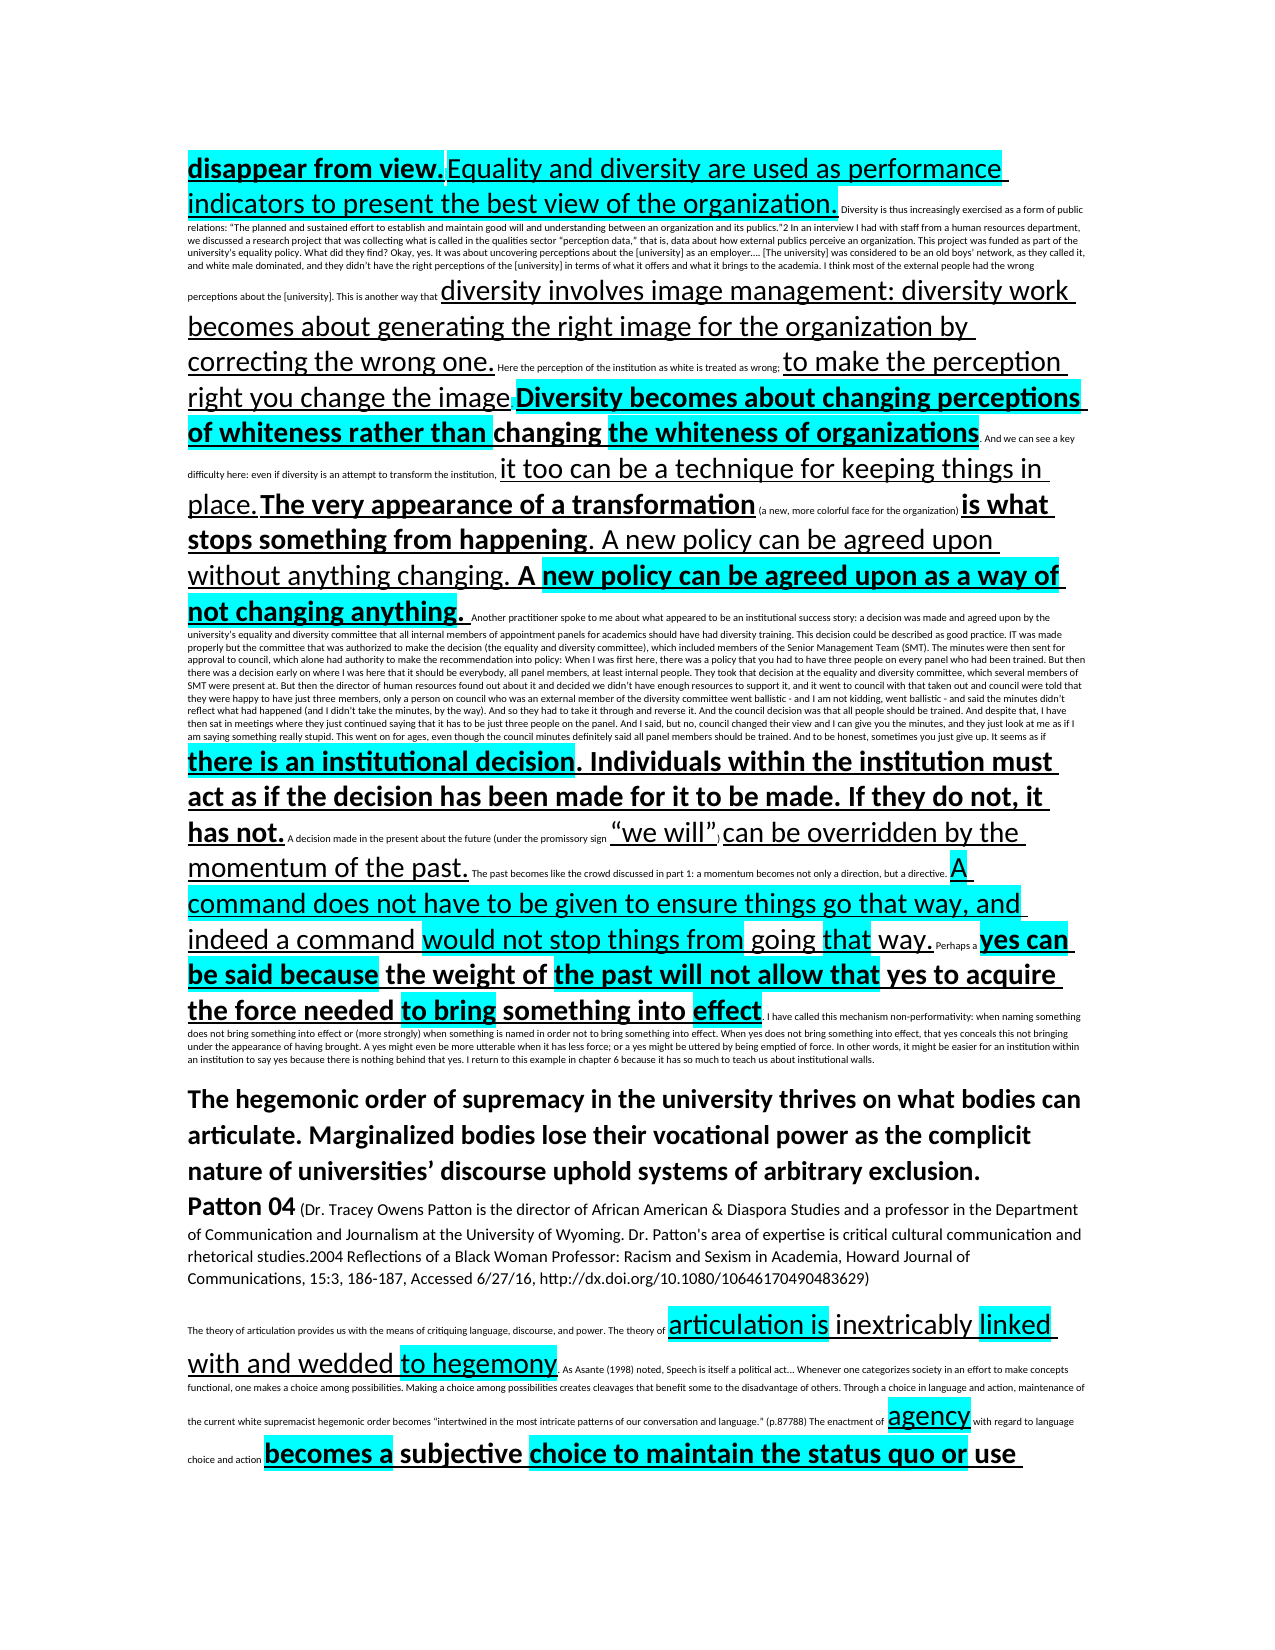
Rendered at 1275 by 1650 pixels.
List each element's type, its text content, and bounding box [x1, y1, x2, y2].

text Patton 04 (Dr. Tracey Owens Patton is the director of African American & Diaspora Studies and a professor in the Department of Communication and Journalism at the University of Wyoming. Dr. Patton's area of expertise is critical cultural communication and rhetorical studies.2004 Reflections of a Black Woman Professor: Racism and Sexism in Academia, Howard Journal of Communications, 15:3, 186-187, Accessed 6/27/16, http://dx.doi.org/10.1080/10646170490483629) [187, 1189, 1087, 1288]
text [187, 150, 1087, 409]
subtitle The hegemonic order of supremacy in the university thrives on what bodies can articulate. Marginalized bodies lose their vocational power as the complicit nature of universities’ discourse uphold systems of arbitrary exclusion. [187, 1083, 1087, 1187]
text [187, 1306, 1087, 1471]
